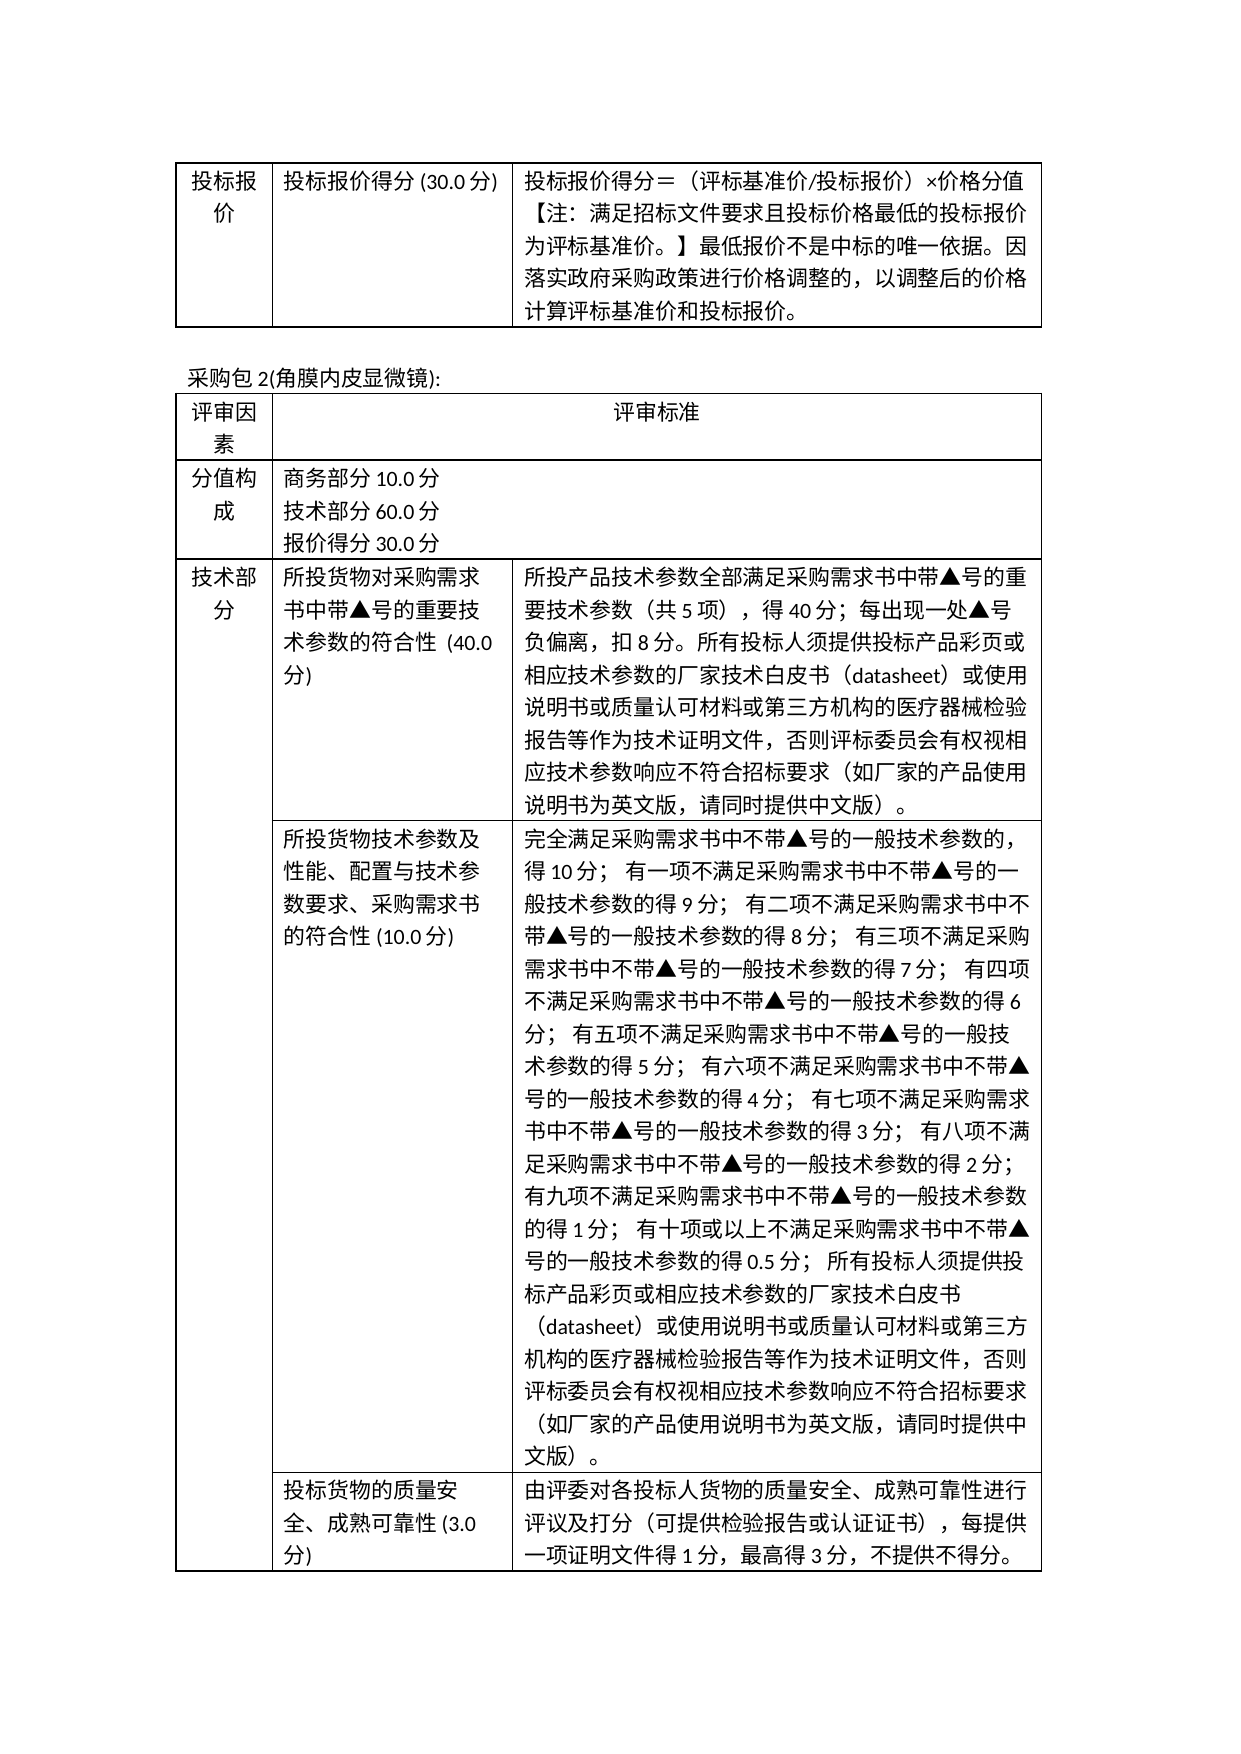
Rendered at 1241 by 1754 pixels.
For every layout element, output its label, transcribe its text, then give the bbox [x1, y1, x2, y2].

text 采购包2(角膜内皮显微镜): [187, 360, 1053, 393]
table_cell 投标货物的质量安全、成熟可靠性 (3.0分) [273, 1473, 512, 1570]
table_cell 所投产品技术参数全部满足采购需求书中带▲号的重要技术参数（共5项），得40分；每出现一处▲号负偏离，扣8分。所有投标人须提供投标产品彩页或相应技术参数的厂家技术白皮书（datasheet）或使用说明书或质量认可材料或第三方机构的医疗器械检验报告等作为技术证明文件，否则评标委员会有权视相应技术参数响应不符合招标要求（如厂家的产品使用说明书为英文版，请同时提供中文版）。 [513, 560, 1041, 820]
table_cell 完全满足采购需求书中不带▲号的一般技术参数的，得10分； 有一项不满足采购需求书中不带▲号的一般技术参数的得9分； 有二项不满足采购需求书中不带▲号的一般技术参数的得8分； 有三项不满足采购需求书中不带▲号的一般技术参数的得7分； 有四项不满足采购需求书中不带▲号的一般技术参数的得6分； 有五项不满足采购需求书中不带▲号的一般技术参数的得5分； 有六项不满足采购需求书中不带▲号的一般技术参数的得4分； 有七项不满足采购需求书中不带▲号的一般技术参数的得3分； 有八项不满足采购需求书中不带▲号的一般技术参数的得2分； 有九项不满足采购需求书中不带▲号的一般技术参数的得1分； 有十项或以上不满足采购需求书中不带▲号的一般技术参数的得0.5分； 所有投标人须提供投标产品彩页或相应技术参数的厂家技术白皮书（datasheet）或使用说明书或质量认可材料或第三方机构的医疗器械检验报告等作为技术证明文件，否则评标委员会有权视相应技术参数响应不符合招标要求（如厂家的产品使用说明书为英文版，请同时提供中文版）。 [513, 821, 1041, 1471]
table_header 评审标准 [273, 394, 1041, 459]
table_cell 投标报价得分 (30.0分) [273, 164, 512, 326]
table_cell 技术部分 [177, 560, 272, 1570]
table_cell 由评委对各投标人货物的质量安全、成熟可靠性进行评议及打分（可提供检验报告或认证证书），每提供一项证明文件得1分，最高得3分，不提供不得分。 [513, 1473, 1041, 1570]
table_cell 分值构成 [177, 461, 272, 558]
table_cell 所投货物技术参数及性能、配置与技术参数要求、采购需求书的符合性 (10.0分) [273, 821, 512, 1471]
table_cell 商务部分10.0分 技术部分60.0分 报价得分30.0分 [273, 461, 1041, 558]
table_cell 投标报价得分＝（评标基准价/投标报价）×价格分值【注：满足招标文件要求且投标价格最低的投标报价为评标基准价。】最低报价不是中标的唯一依据。因落实政府采购政策进行价格调整的，以调整后的价格计算评标基准价和投标报价。 [513, 164, 1041, 326]
table_header 评审因素 [177, 394, 272, 459]
table_cell 投标报价 [177, 164, 272, 326]
table_cell 所投货物对采购需求书中带▲号的重要技术参数的符合性 (40.0分) [273, 560, 512, 820]
